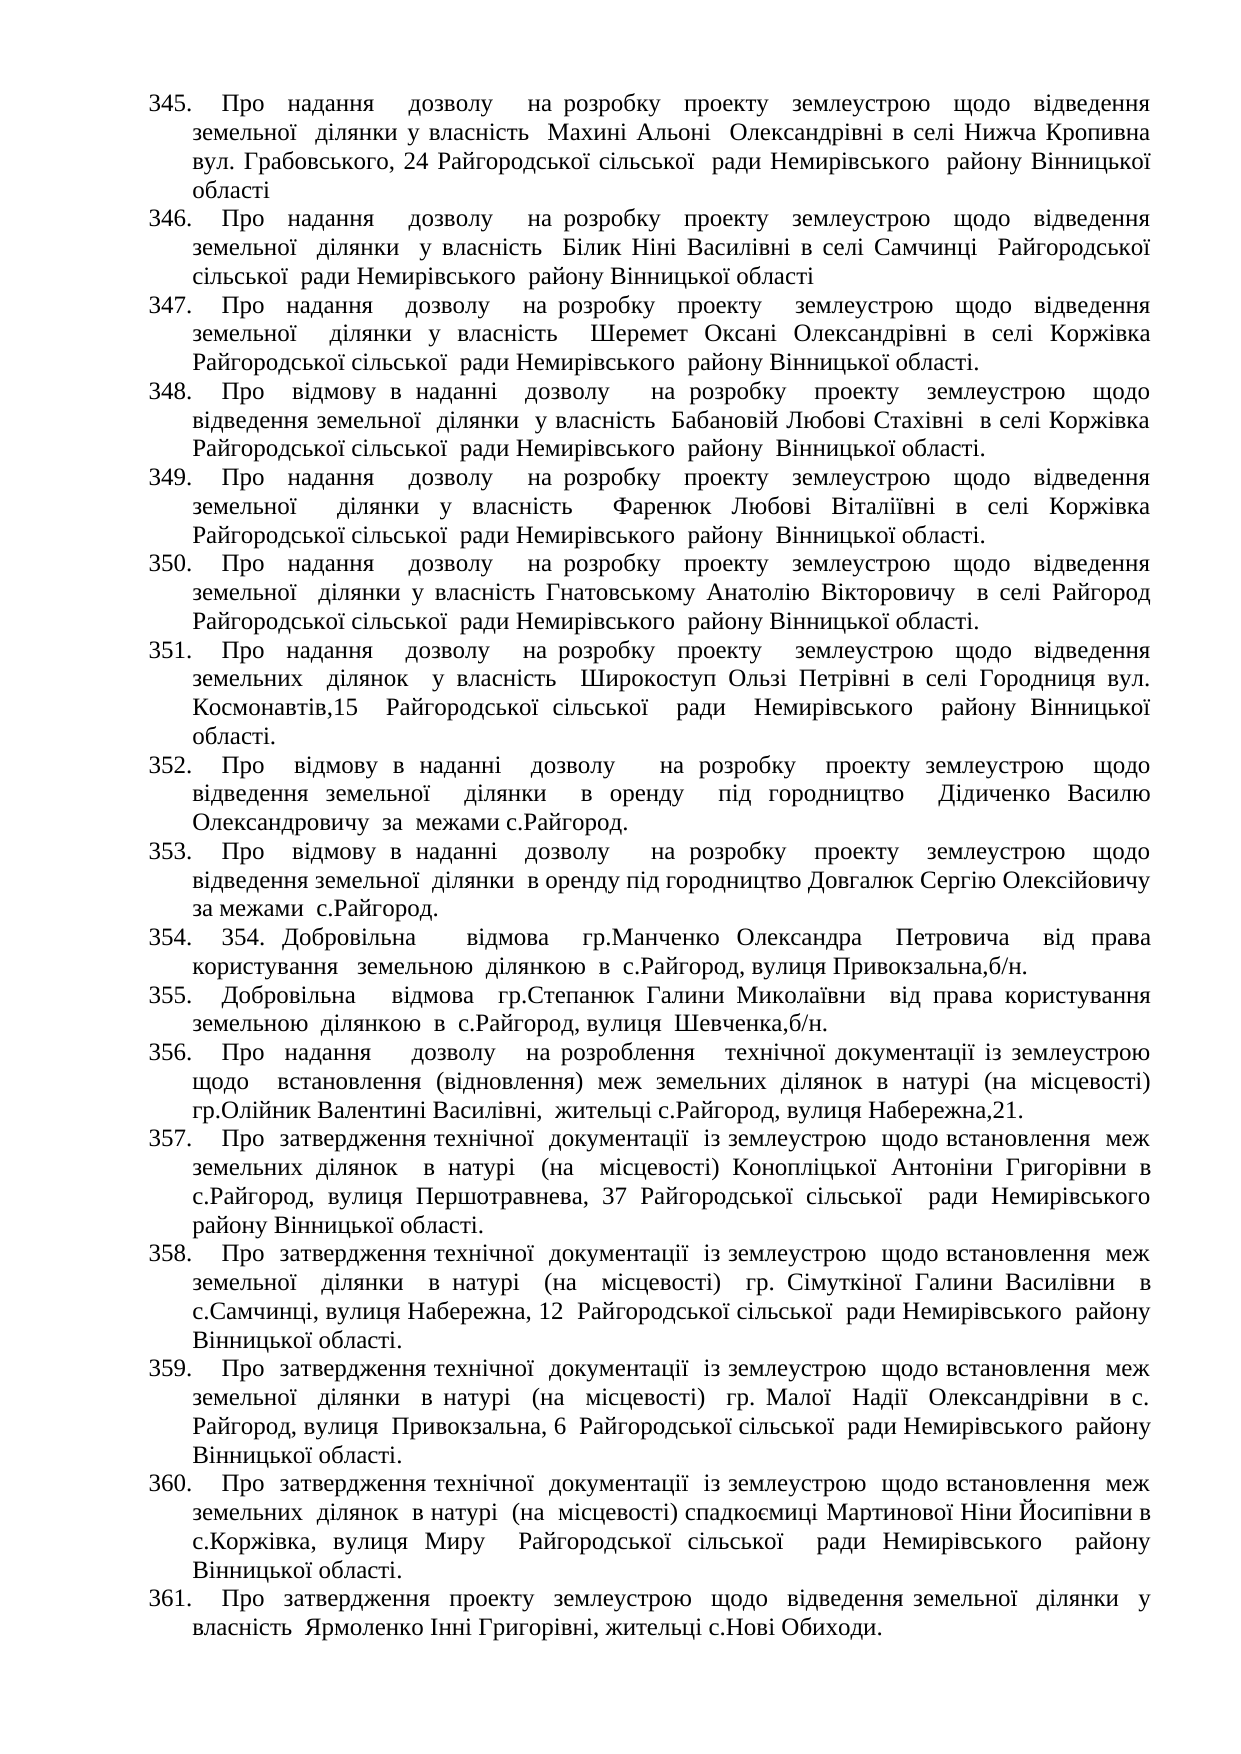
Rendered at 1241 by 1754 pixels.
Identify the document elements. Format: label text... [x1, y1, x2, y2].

list Про надання дозволу на розробку проекту землеустрою щодо відведення земельної ділянки у власність Фаренюк Любові Віталіївні в селі Коржівка Райгородської сільської ради Немирівського району Вінницької області. [148, 462, 1152, 548]
list Про надання дозволу на розробку проекту землеустрою щодо відведення земельної ділянки у власність Махині Альоні Олександрівні в селі Нижча Кропивна вул. Грабовського, 24 Райгородської сільської ради Немирівського району Вінницької області [148, 88, 1152, 203]
list Про затвердження технічної документації із землеустрою щодо встановлення меж земельної ділянки в натурі (на місцевості) гр. Малої Надії Олександрівни в с. Райгород, вулиця Привокзальна, 6 Райгородської сільської ради Немирівського району Вінницької області. [148, 1353, 1152, 1468]
list Добровільна відмова гр.Степанюк Галини Миколаївни від права користування земельною ділянкою в с.Райгород, вулиця Шевченка,б/н. [148, 980, 1152, 1037]
list Про надання дозволу на розробку проекту землеустрою щодо відведення земельної ділянки у власність Білик Ніні Василівні в селі Самчинці Райгородської сільської ради Немирівського району Вінницької області [148, 203, 1152, 290]
list Про надання дозволу на розроблення технічної документації із землеустрою щодо встановлення (відновлення) меж земельних ділянок в натурі (на місцевості) гр.Олійник Валентині Василівні, жительці с.Райгород, вулиця Набережна,21. [148, 1037, 1152, 1123]
list Про відмову в наданні дозволу на розробку проекту землеустрою щодо відведення земельної ділянки в оренду під городництво Дідиченко Василю Олександровичу за межами с.Райгород. [148, 750, 1152, 836]
list Про затвердження технічної документації із землеустрою щодо встановлення меж земельних ділянок в натурі (на місцевості) спадкоємиці Мартинової Ніни Йосипівни в с.Коржівка, вулиця Миру Райгородської сільської ради Немирівського району Вінницької області. [148, 1468, 1152, 1583]
list Про відмову в наданні дозволу на розробку проекту землеустрою щодо відведення земельної ділянки в оренду під городництво Довгалюк Сергію Олексійовичу за межами с.Райгород. [148, 836, 1152, 922]
list Про затвердження проекту землеустрою щодо відведення земельної ділянки у власність Ярмоленко Інні Григорівні, жительці с.Нові Обиходи. [148, 1583, 1152, 1641]
list Про надання дозволу на розробку проекту землеустрою щодо відведення земельної ділянки у власність Гнатовському Анатолію Вікторовичу в селі Райгород Райгородської сільської ради Немирівського району Вінницької області. [148, 548, 1152, 635]
list Про надання дозволу на розробку проекту землеустрою щодо відведення земельної ділянки у власність Шеремет Оксані Олександрівні в селі Коржівка Райгородської сільської ради Немирівського району Вінницької області. [148, 290, 1152, 376]
list 354. Добровільна відмова гр.Манченко Олександра Петровича від права користування земельною ділянкою в с.Райгород, вулиця Привокзальна,б/н. [148, 922, 1152, 980]
list Про надання дозволу на розробку проекту землеустрою щодо відведення земельних ділянок у власність Широкоступ Ользі Петрівні в селі Городниця вул. Космонавтів,15 Райгородської сільської ради Немирівського району Вінницької області. [148, 635, 1152, 750]
list Про затвердження технічної документації із землеустрою щодо встановлення меж земельних ділянок в натурі (на місцевості) Конопліцької Антоніни Григорівни в с.Райгород, вулиця Першотравнева, 37 Райгородської сільської ради Немирівського району Вінницької області. [148, 1123, 1152, 1238]
list Про відмову в наданні дозволу на розробку проекту землеустрою щодо відведення земельної ділянки у власність Бабановій Любові Стахівні в селі Коржівка Райгородської сільської ради Немирівського району Вінницької області. [148, 376, 1152, 462]
list Про затвердження технічної документації із землеустрою щодо встановлення меж земельної ділянки в натурі (на місцевості) гр. Сімуткіної Галини Василівни в с.Самчинці, вулиця Набережна, 12 Райгородської сільської ради Немирівського району Вінницької області. [148, 1238, 1152, 1353]
